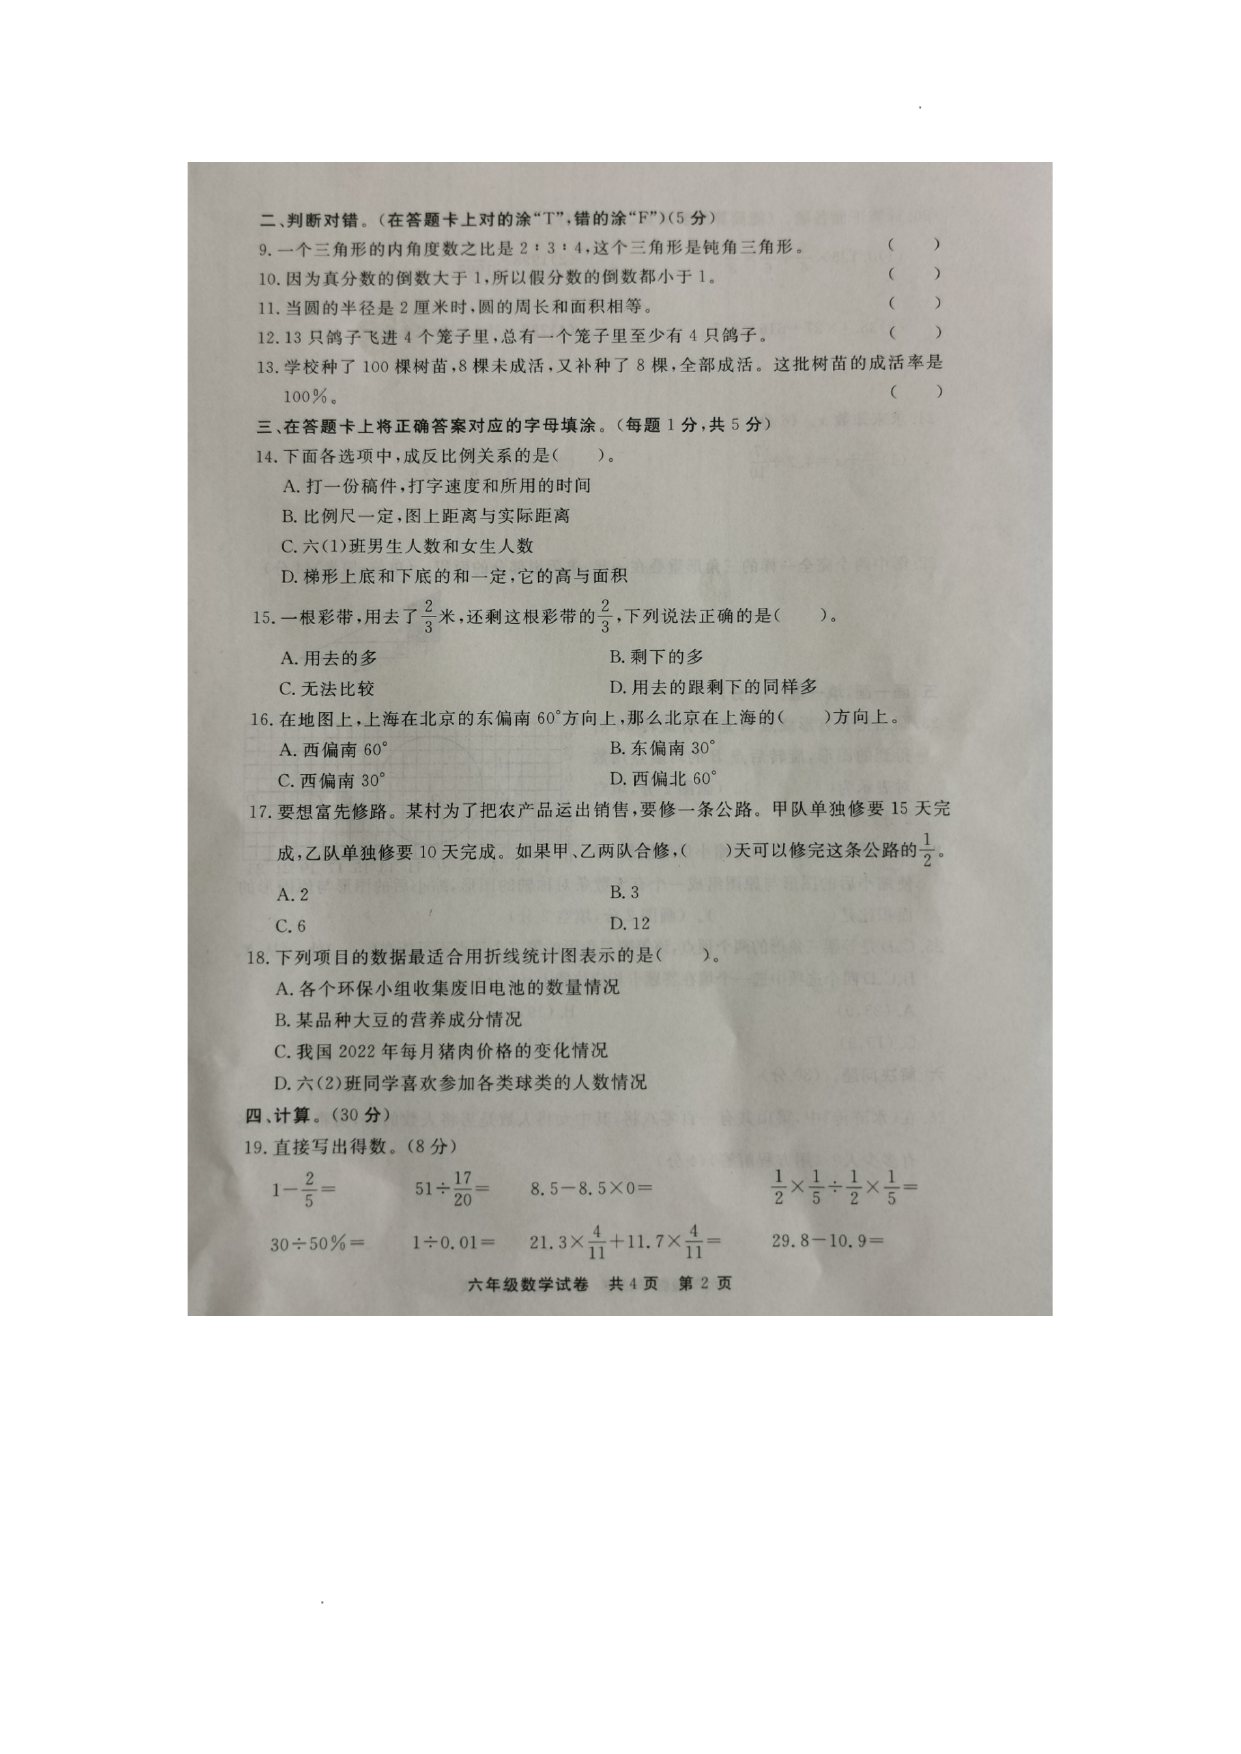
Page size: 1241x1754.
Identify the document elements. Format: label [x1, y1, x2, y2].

picture [187, 162, 1053, 1316]
